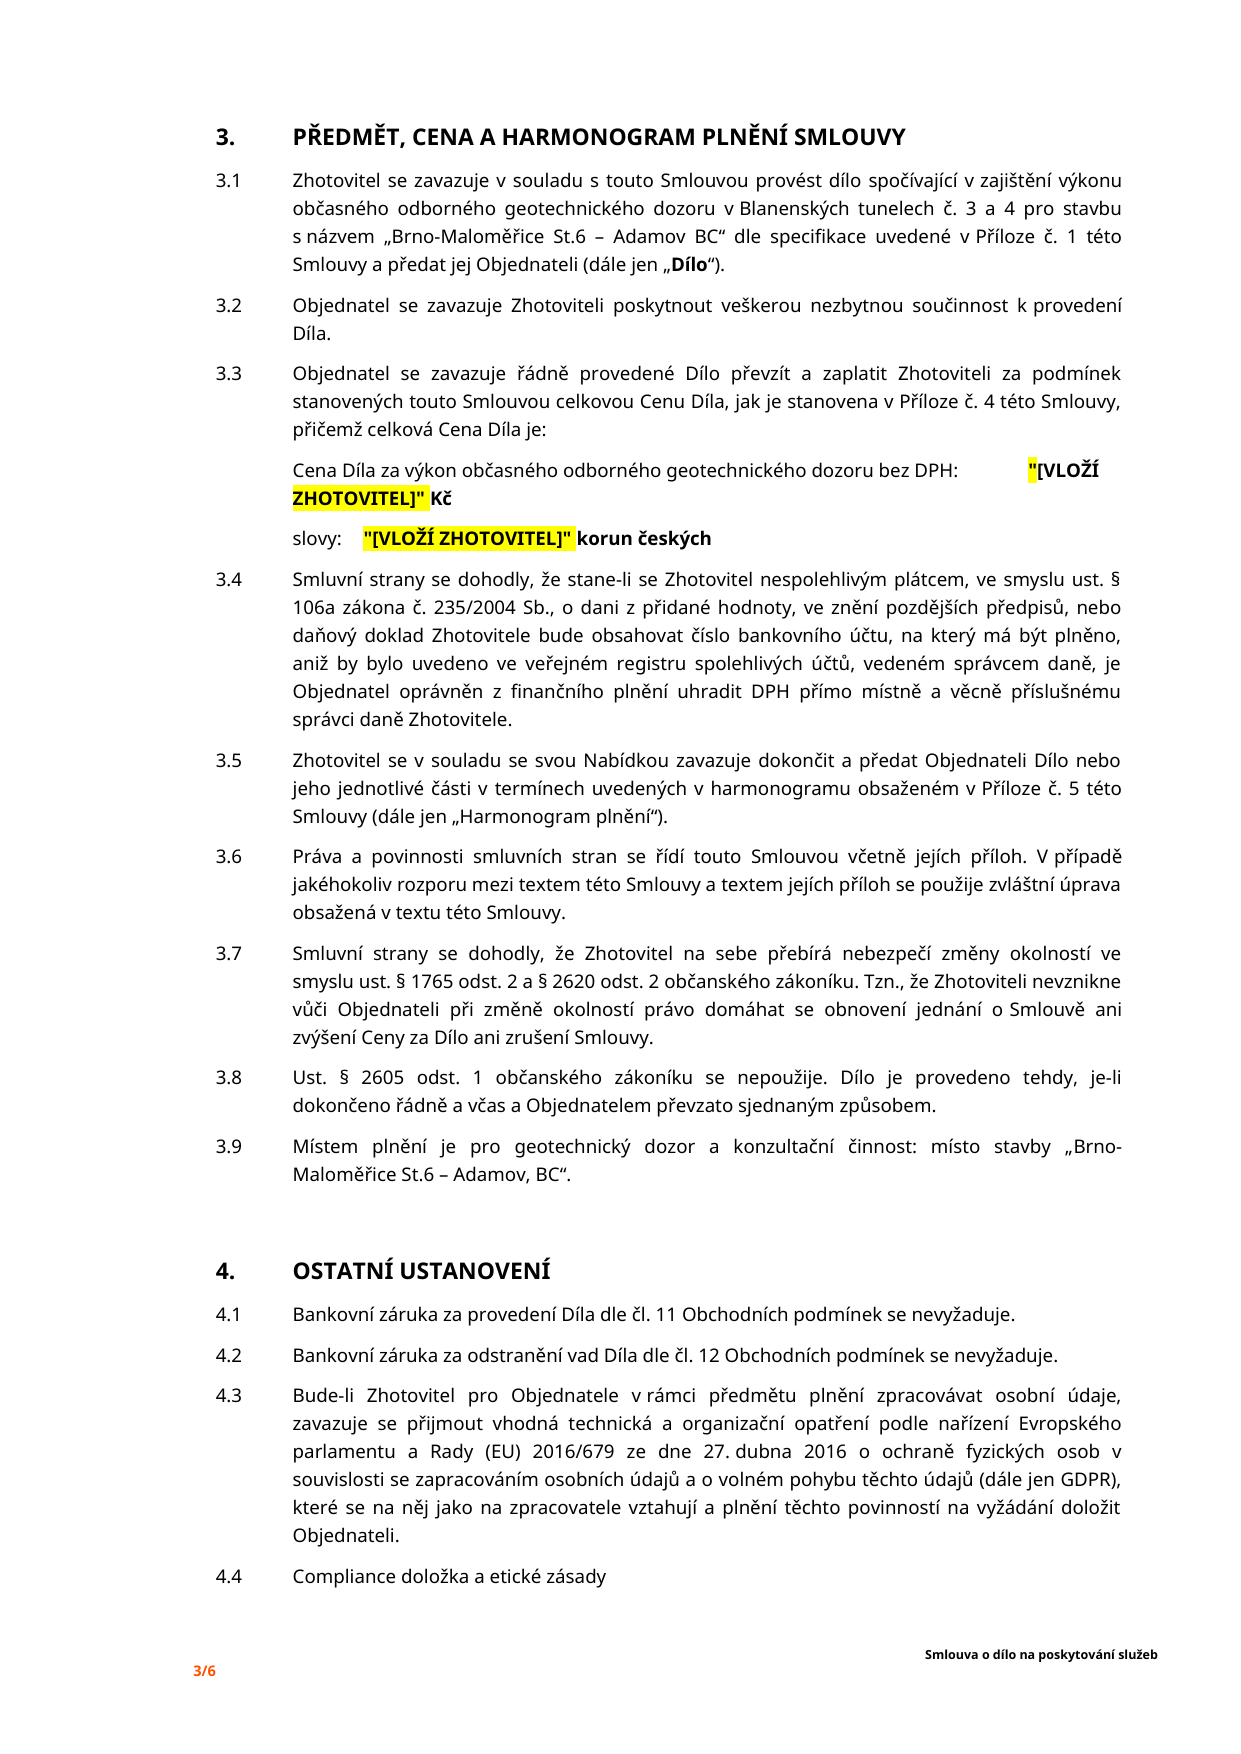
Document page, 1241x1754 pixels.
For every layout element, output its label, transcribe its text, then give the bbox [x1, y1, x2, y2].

text Smluvní strany se dohodly, že Zhotovitel na sebe přebírá nebezpečí změny okolností ve smyslu ust. § 1765 odst. 2 a § 2620 odst. 2 občanského zákoníku. Tzn., že Zhotoviteli nevznikne vůči Objednateli při změně okolností právo domáhat se obnovení jednání o Smlouvě ani zvýšení Ceny za Dílo ani zrušení Smlouvy. [216, 940, 1122, 1049]
text Objednatel se zavazuje řádně provedené Dílo převzít a zaplatit Zhotoviteli za podmínek stanovených touto Smlouvou celkovou Cenu Díla, jak je stanovena v Příloze č. 4 této Smlouvy, přičemž celková Cena Díla je: [216, 361, 1122, 442]
text Compliance doložka a etické zásady [216, 1563, 1122, 1589]
text Místem plnění je pro geotechnický dozor a konzultační činnost: místo stavby „Brno-Maloměřice St.6 – Adamov, BC“. [216, 1133, 1122, 1187]
text Objednatel se zavazuje Zhotoviteli poskytnout veškerou nezbytnou součinnost k provedení Díla. [216, 292, 1122, 346]
text PŘEDMĚT, CENA A HARMONOGRAM PLNĚNÍ SMLOUVY [216, 121, 1122, 152]
text OSTATNÍ USTANOVENÍ [216, 1255, 1122, 1286]
text Smluvní strany se dohodly, že stane-li se Zhotovitel nespolehlivým plátcem, ve smyslu ust. § 106a zákona č. 235/2004 Sb., o dani z přidané hodnoty, ve znění pozdějších předpisů, nebo daňový doklad Zhotovitele bude obsahovat číslo bankovního účtu, na který má být plněno, aniž by bylo uvedeno ve veřejném registru spolehlivých účtů, vedeném správcem daně, je Objednatel oprávněn z finančního plnění uhradit DPH přímo místně a věcně příslušnému správci daně Zhotovitele. [216, 566, 1122, 732]
text Ust. § 2605 odst. 1 občanského zákoníku se nepoužije. Dílo je provedeno tehdy, je-li dokončeno řádně a včas a Objednatelem převzato sjednaným způsobem. [216, 1064, 1122, 1118]
text Bankovní záruka za odstranění vad Díla dle čl. 12 Obchodních podmínek se nevyžaduje. [216, 1342, 1122, 1368]
text Zhotovitel se v souladu se svou Nabídkou zavazuje dokončit a předat Objednateli Dílo nebo jeho jednotlivé části v termínech uvedených v harmonogramu obsaženém v Příloze č. 5 této Smlouvy (dále jen „Harmonogram plnění“). [216, 747, 1122, 828]
text Bankovní záruka za provedení Díla dle čl. 11 Obchodních podmínek se nevyžaduje. [216, 1302, 1122, 1327]
text Cena Díla za výkon občasného odborného geotechnického dozoru bez DPH: Kč [292, 457, 1122, 511]
text slovy: korun českých [576, 526, 1122, 551]
text slovy: korun českých [292, 526, 363, 551]
text Zhotovitel se zavazuje v souladu s touto Smlouvou provést dílo spočívající v zajištění výkonu občasného odborného geotechnického dozoru v Blanenských tunelech č. 3 a 4 pro stavbu s názvem „Brno-Maloměřice St.6 – Adamov BC“ dle specifikace uvedené v Příloze č. 1 této Smlouvy a předat jej Objednateli (dále jen „Dílo“). [216, 167, 1122, 277]
text Bude-li Zhotovitel pro Objednatele v rámci předmětu plnění zpracovávat osobní údaje, zavazuje se přijmout vhodná technická a organizační opatření podle nařízení Evropského parlamentu a Rady (EU) 2016/679 ze dne 27. dubna 2016 o ochraně fyzických osob v souvislosti se zapracováním osobních údajů a o volném pohybu těchto údajů (dále jen GDPR), které se na něj jako na zpracovatele vztahují a plnění těchto povinností na vyžádání doložit Objednateli. [216, 1383, 1122, 1548]
text Práva a povinnosti smluvních stran se řídí touto Smlouvou včetně jejích příloh. V případě jakéhokoliv rozporu mezi textem této Smlouvy a textem jejích příloh se použije zvláštní úprava obsažená v textu této Smlouvy. [216, 843, 1122, 925]
